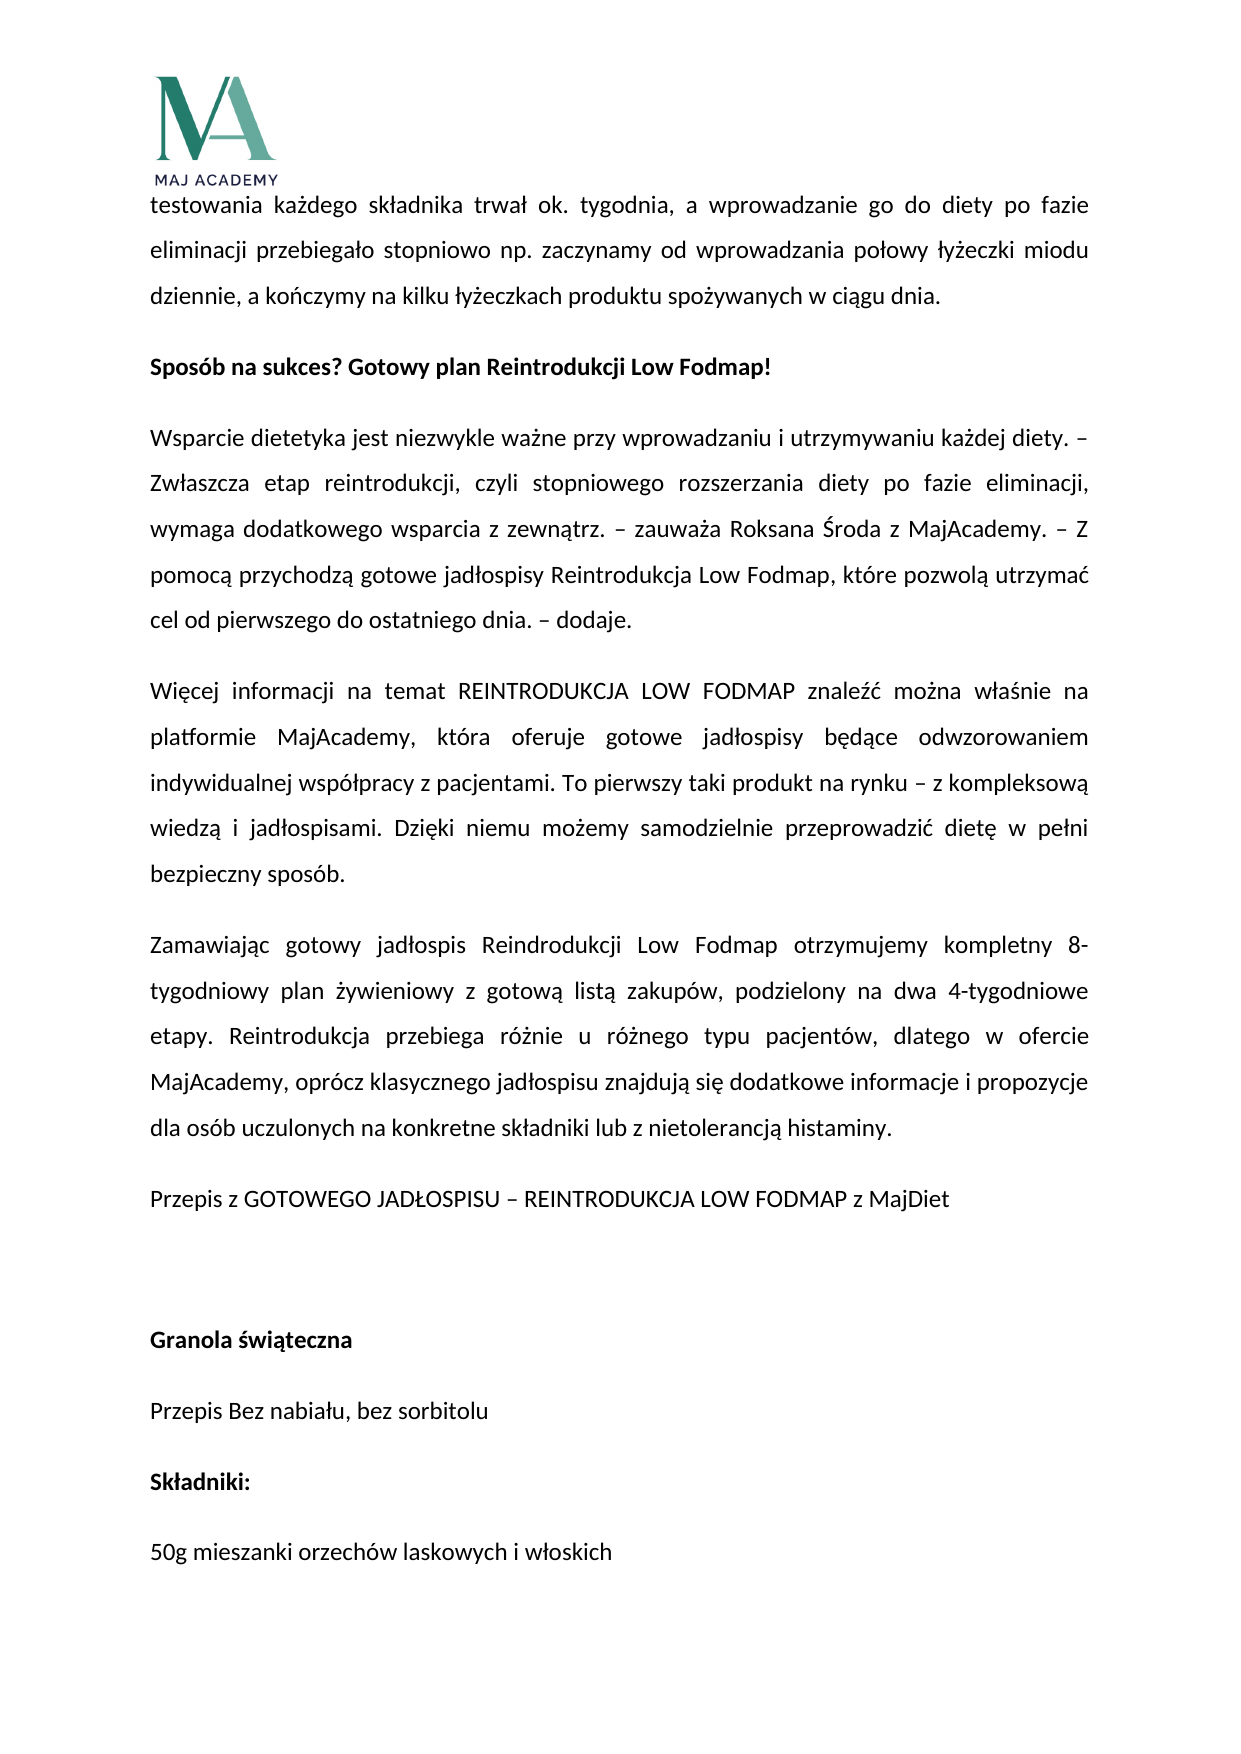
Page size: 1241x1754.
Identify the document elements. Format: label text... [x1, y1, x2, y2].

text Zamawiając gotowy jadłospis Reindrodukcji Low Fodmap otrzymujemy kompletny 8-tygodniowy plan żywieniowy z gotową listą zakupów, podzielony na dwa 4-tygodniowe etapy. Reintrodukcja przebiega różnie u różnego typu pacjentów, dlatego w ofercie MajAcademy, oprócz klasycznego jadłospisu znajdują się dodatkowe informacje i propozycje dla osób uczulonych na konkretne składniki lub z nietolerancją histaminy. [150, 929, 1090, 1142]
text Więcej informacji na temat REINTRODUKCJA LOW FODMAP znaleźć można właśnie na platformie MajAcademy, która oferuje gotowe jadłospisy będące odwzorowaniem indywidualnej współpracy z pacjentami. To pierwszy taki produkt na rynku – z kompleksową wiedzą i jadłospisami. Dzięki niemu możemy samodzielnie przeprowadzić dietę w pełni bezpieczny sposób. [150, 675, 1090, 889]
text Przepis z GOTOWEGO JADŁOSPISU – REINTRODUKCJA LOW FODMAP z MajDiet [150, 1183, 1090, 1213]
text 50g mieszanki orzechów laskowych i włoskich [150, 1536, 1090, 1567]
text Składniki: [150, 1466, 1090, 1496]
picture [150, 75, 280, 189]
text Przepis Bez nabiału, bez sorbitolu [150, 1395, 1090, 1425]
text Granola świąteczna [150, 1324, 1090, 1355]
text Wsparcie dietetyka jest niezwykle ważne przy wprowadzaniu i utrzymywaniu każdej diety. – Zwłaszcza etap reintrodukcji, czyli stopniowego rozszerzania diety po fazie eliminacji, wymaga dodatkowego wsparcia z zewnątrz. – zauważa Roksana Środa z MajAcademy. – Z pomocą przychodzą gotowe jadłospisy Reintrodukcja Low Fodmap, które pozwolą utrzymać cel od pierwszego do ostatniego dnia. – dodaje. [150, 422, 1090, 635]
text Sposób na sukces? Gotowy plan Reintrodukcji Low Fodmap! [150, 351, 1090, 382]
